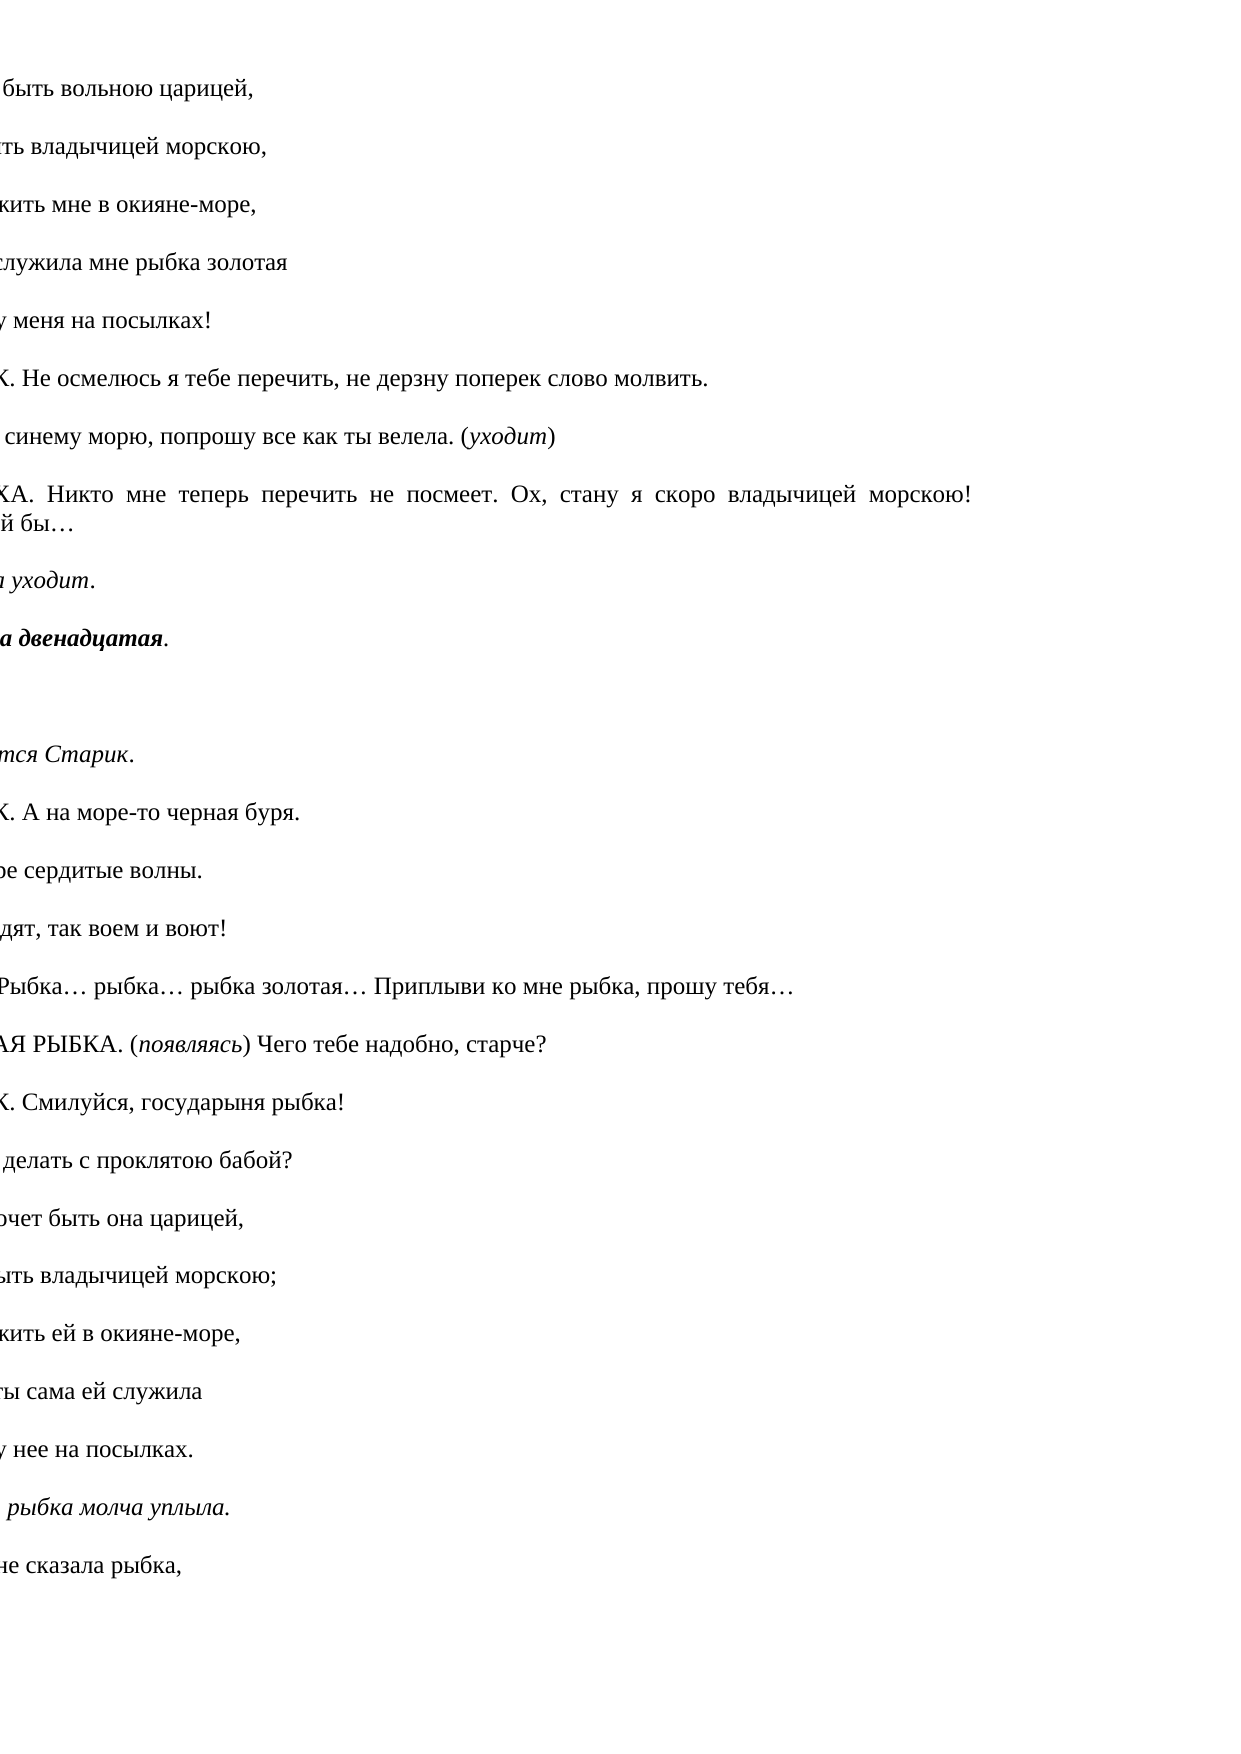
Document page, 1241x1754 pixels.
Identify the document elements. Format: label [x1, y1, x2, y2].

table_header [59, 44, 824, 1608]
